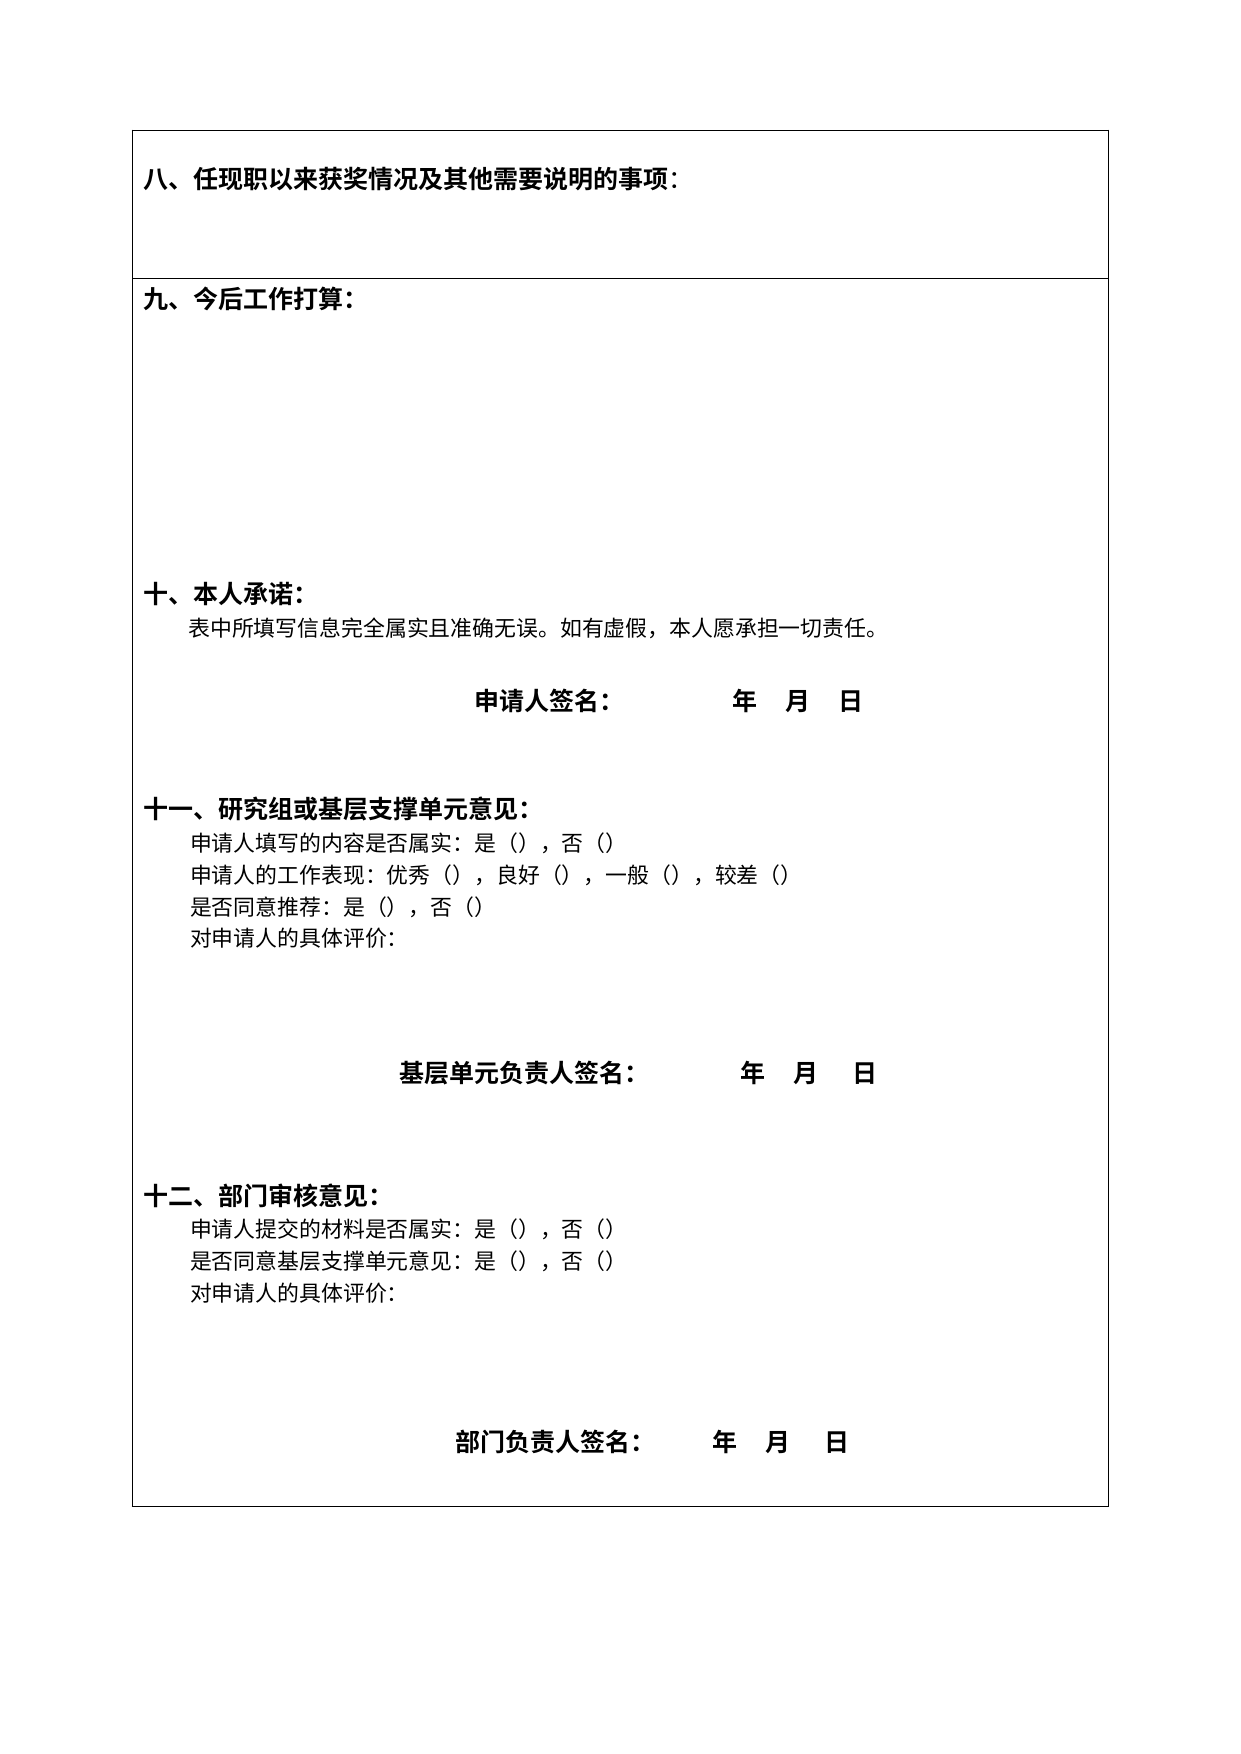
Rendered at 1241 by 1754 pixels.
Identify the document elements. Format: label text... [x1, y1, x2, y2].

table_cell 九、今后工作打算： 十、本人承诺： 表中所填写信息完全属实且准确无误。如有虚假，本人愿承担一切责任。 申请人签名： 年 月 日 十一、研究组或基层支撑单元意见： 申请人填写的内容是否属实：是（），否（） 申请人的工作表现：优秀（），良好（），一般（），较差（） 是否同意推荐：是（），否（） 对申请人的具体评价： 基层单元负责人签名： 年 月 日 十二、部门审核意见： 申请人提交的材料是否属实：是（），否（） 是否同意基层支撑单元意见：是（），否（） 对申请人的具体评价： 部门负责人签名： 年 月 日 [133, 279, 1108, 1506]
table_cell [133, 131, 1108, 278]
